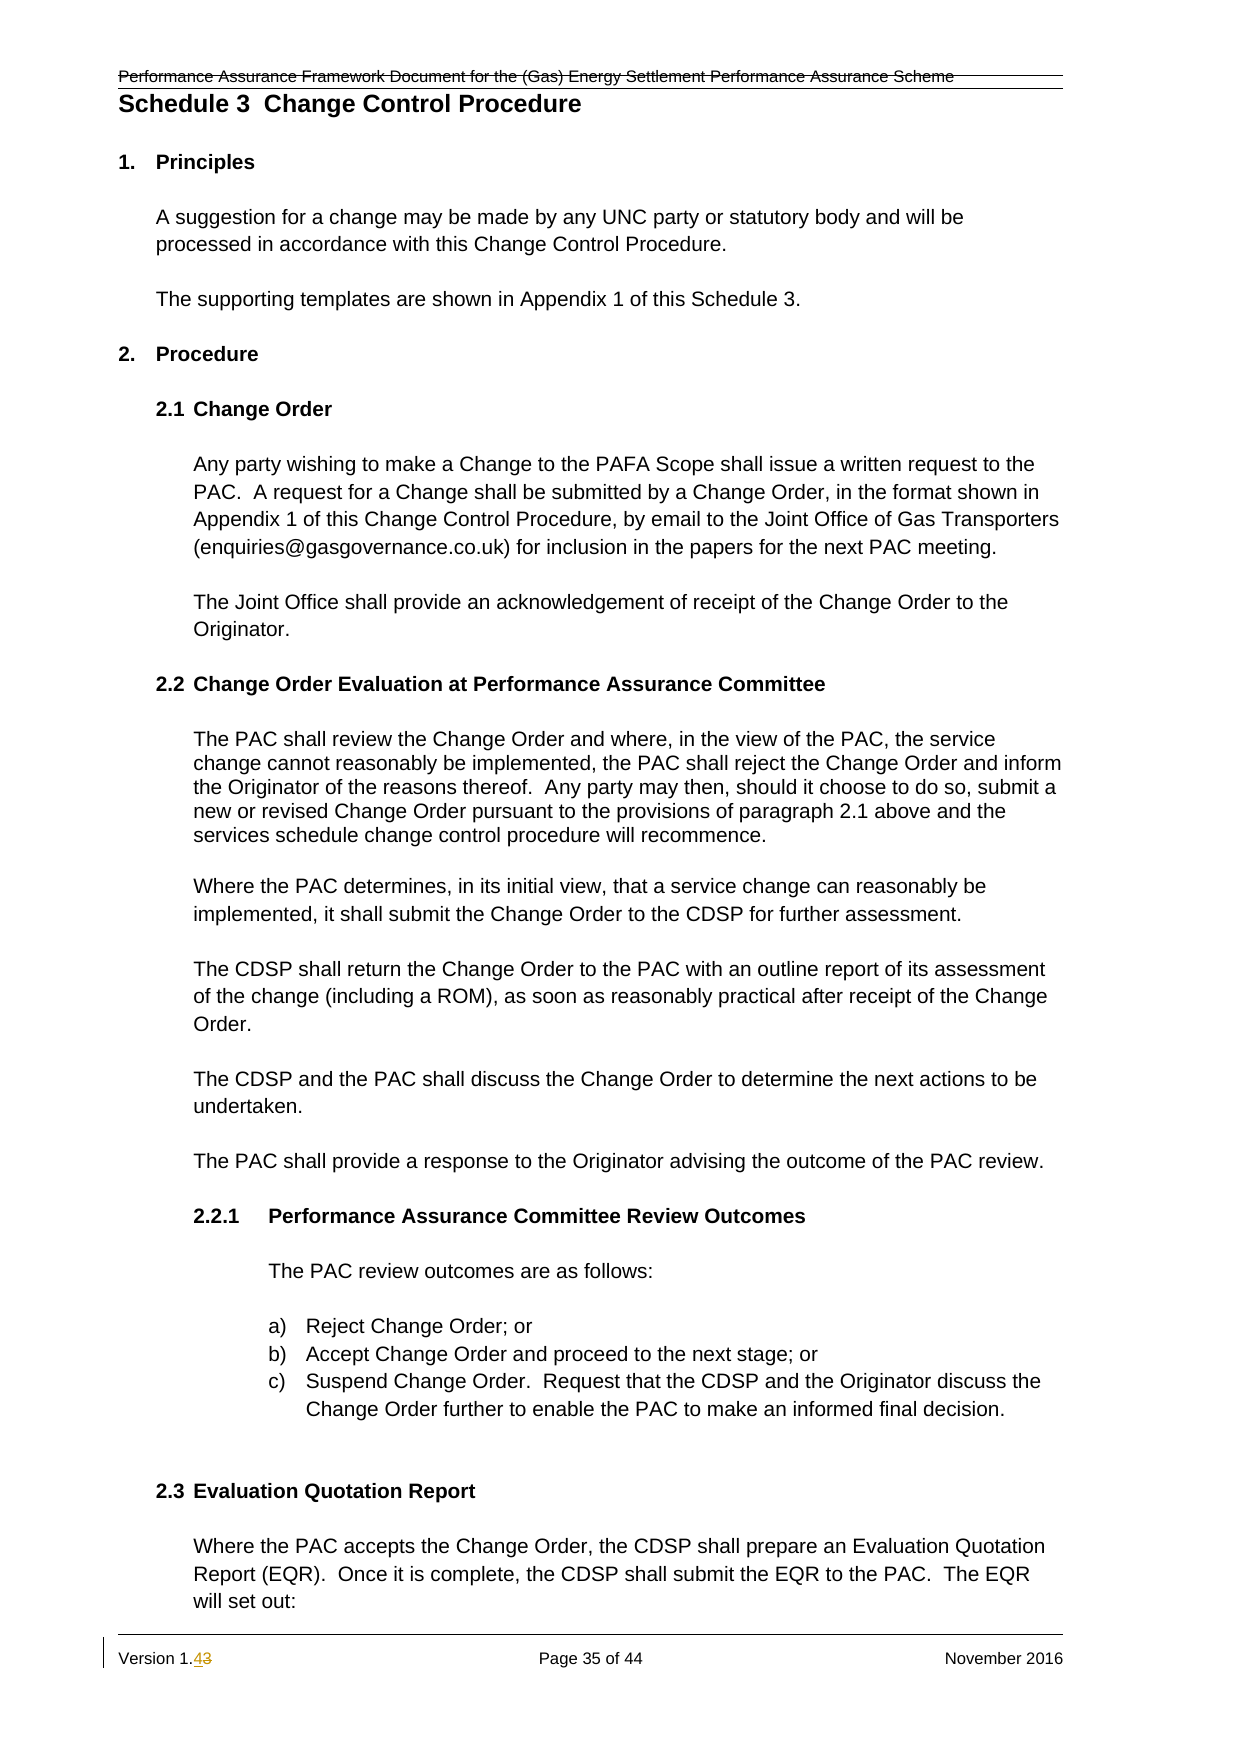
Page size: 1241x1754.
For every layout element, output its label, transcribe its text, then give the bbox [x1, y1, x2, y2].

list The Joint Office shall provide an acknowledgement of receipt of the Change Order to the Originator. [193, 589, 1063, 641]
list The CDSP and the PAC shall discuss the Change Order to determine the next actions to be undertaken. [193, 1067, 1063, 1118]
list Change Order [156, 397, 1063, 421]
list Suspend Change Order. Request that the CDSP and the Originator discuss the Change Order further to enable the PAC to make an informed final decision. [268, 1369, 1063, 1421]
list Performance Assurance Committee Review Outcomes [193, 1204, 1063, 1228]
list Accept Change Order and proceed to the next stage; or [268, 1342, 1063, 1366]
list The PAC shall review the Change Order and where, in the view of the PAC, the service change cannot reasonably be implemented, the PAC shall reject the Change Order and inform the Originator of the reasons thereof. Any party may then, should it choose to do so, submit a new or revised Change Order pursuant to the provisions of paragraph 2.1 above and the services schedule change control procedure will recommence. [193, 727, 1063, 847]
list Reject Change Order; or [268, 1314, 1063, 1338]
list Where the PAC accepts the Change Order, the CDSP shall prepare an Evaluation Quotation Report (EQR). Once it is complete, the CDSP shall submit the EQR to the PAC. The EQR will set out: [193, 1534, 1063, 1613]
list The PAC review outcomes are as follows: [268, 1259, 1063, 1283]
list Principles [118, 149, 1063, 173]
list Evaluation Quotation Report [156, 1479, 1063, 1503]
list Procedure [118, 342, 1063, 366]
list A suggestion for a change may be made by any UNC party or statutory body and will be processed in accordance with this Change Control Procedure. [156, 204, 1063, 256]
list The PAC shall provide a response to the Originator advising the outcome of the PAC review. [193, 1149, 1063, 1173]
list Change Order Evaluation at Performance Assurance Committee [156, 672, 1063, 696]
list The supporting templates are shown in Appendix 1 of this Schedule 3. [156, 287, 1063, 311]
list Where the PAC determines, in its initial view, that a service change can reasonably be implemented, it shall submit the Change Order to the CDSP for further assessment. [193, 874, 1063, 926]
list The CDSP shall return the Change Order to the PAC with an outline report of its assessment of the change (including a ROM), as soon as reasonably practical after receipt of the Change Order. [193, 957, 1063, 1036]
list Any party wishing to make a Change to the PAFA Scope shall issue a written request to the PAC. A request for a Change shall be submitted by a Change Order, in the format shown in Appendix 1 of this Change Control Procedure, by email to the Joint Office of Gas Transporters (enquiries@gasgovernance.co.uk) for inclusion in the papers for the next PAC meeting. [193, 452, 1063, 558]
list Schedule 3 Change Control Procedure [118, 89, 1063, 118]
